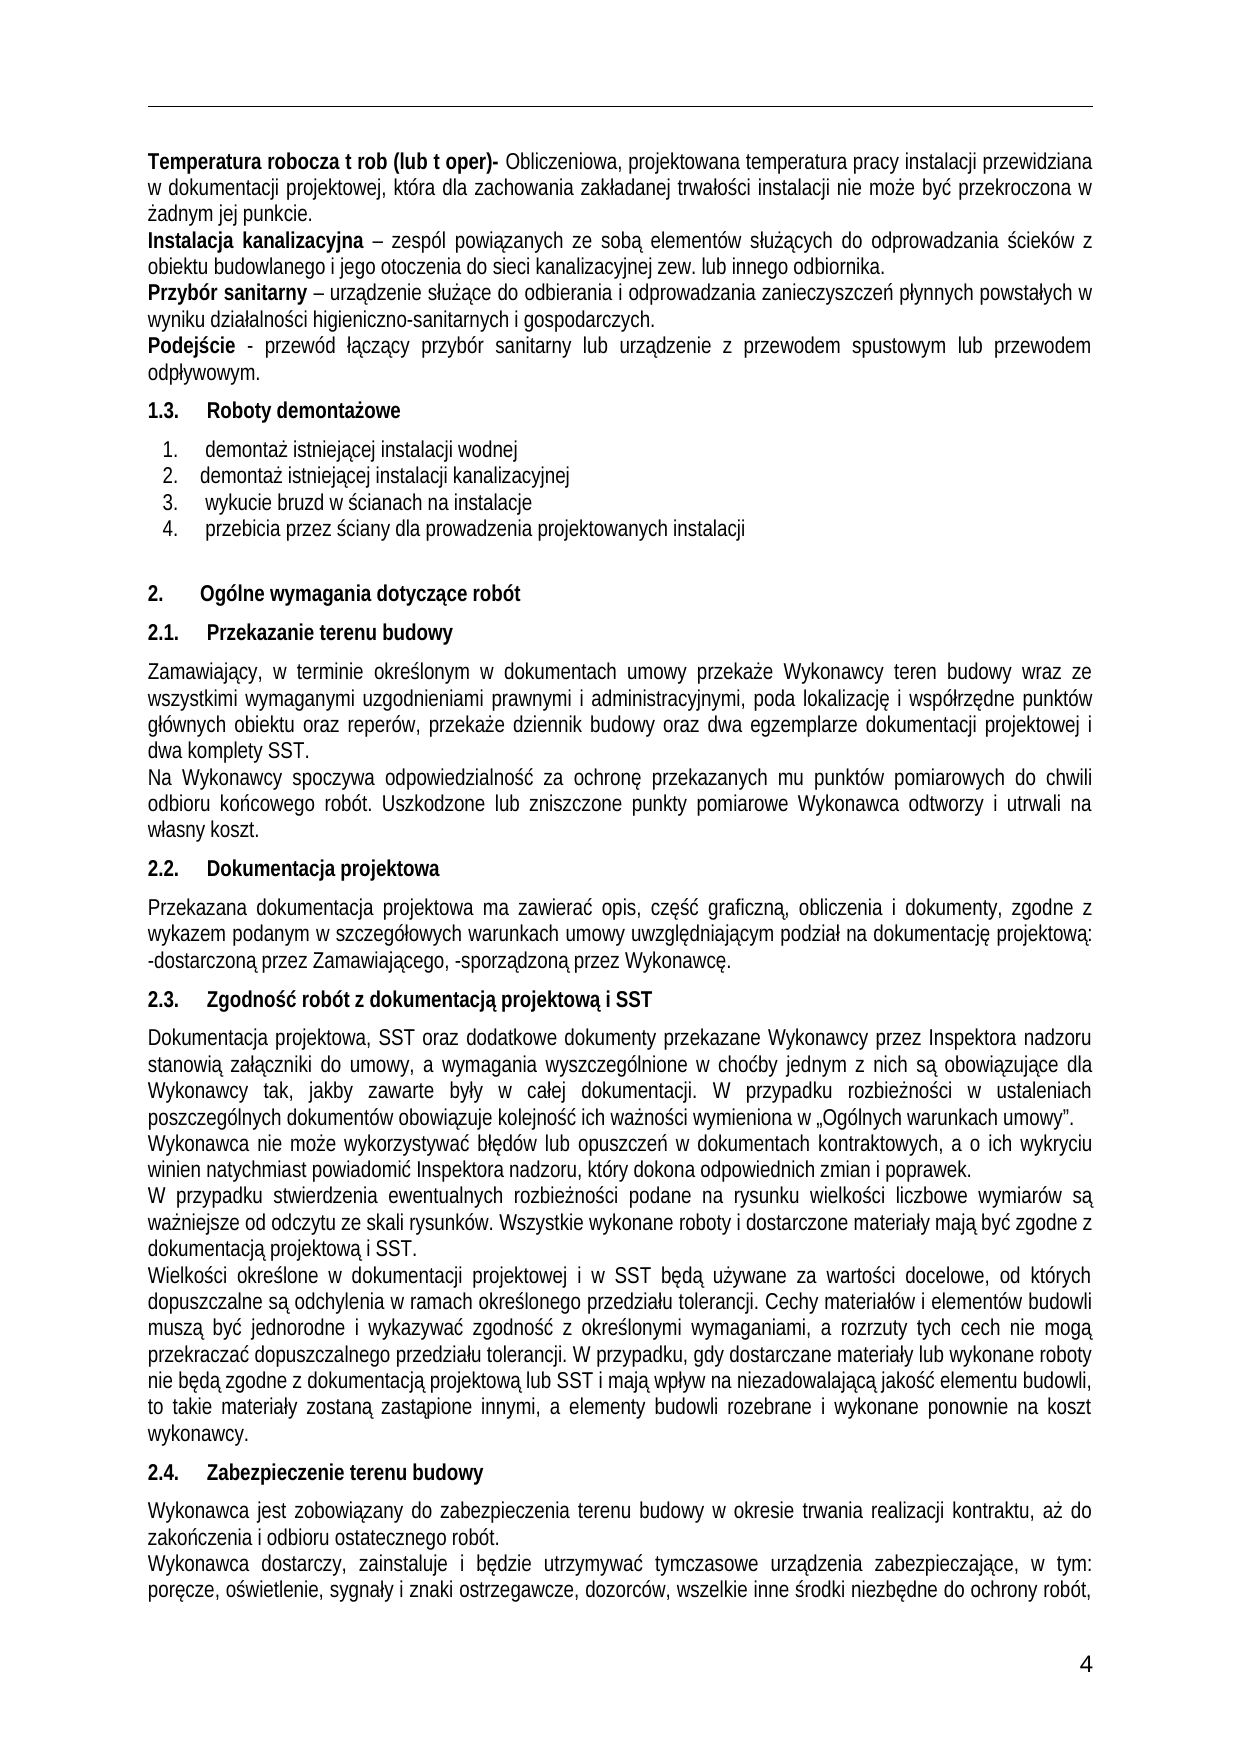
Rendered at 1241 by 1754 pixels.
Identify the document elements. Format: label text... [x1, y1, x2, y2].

text Przekazana dokumentacja projektowa ma zawierać opis, część graficzną, obliczenia i dokumenty, zgodne z wykazem podanym w szczegółowych warunkach umowy uwzględniającym podział na dokumentację projektową: -dostarczoną przez Zamawiającego, -sporządzoną przez Wykonawcę. [148, 894, 1093, 973]
text Dokumentacja projektowa, SST oraz dodatkowe dokumenty przekazane Wykonawcy przez Inspektora nadzoru stanowią załączniki do umowy, a wymagania wyszczególnione w choćby jednym z nich są obowiązujące dla Wykonawcy tak, jakby zawarte były w całej dokumentacji. W przypadku rozbieżności w ustaleniach poszczególnych dokumentów obowiązuje kolejność ich ważności wymieniona w „Ogólnych warunkach umowy”. [148, 1024, 1093, 1130]
subtitle Ogólne wymagania dotyczące robót [148, 580, 1093, 607]
text Podejście - przewód łączący przybór sanitarny lub urządzenie z przewodem spustowym lub przewodem odpływowym. [148, 332, 1093, 385]
list demontaż istniejącej instalacji kanalizacyjnej [162, 462, 1093, 489]
subtitle Roboty demontażowe [148, 397, 1093, 424]
text Na Wykonawcy spoczywa odpowiedzialność za ochronę przekazanych mu punktów pomiarowych do chwili odbioru końcowego robót. Uszkodzone lub zniszczone punkty pomiarowe Wykonawca odtworzy i utrwali na własny koszt. [148, 763, 1093, 843]
text W przypadku stwierdzenia ewentualnych rozbieżności podane na rysunku wielkości liczbowe wymiarów są ważniejsze od odczytu ze skali rysunków. Wszystkie wykonane roboty i dostarczone materiały mają być zgodne z dokumentacją projektową i SST. [148, 1182, 1093, 1262]
subtitle Zgodność robót z dokumentacją projektową i SST [148, 986, 1093, 1012]
list przebicia przez ściany dla prowadzenia projektowanych instalacji [162, 515, 1093, 542]
text Instalacja kanalizacyjna – zespól powiązanych ze sobą elementów służących do odprowadzania ścieków z obiektu budowlanego i jego otoczenia do sieci kanalizacyjnej zew. lub innego odbiornika. [148, 227, 1093, 279]
subtitle Dokumentacja projektowa [148, 855, 1093, 881]
subtitle Przekazanie terenu budowy [148, 619, 1093, 646]
text Zamawiający, w terminie określonym w dokumentach umowy przekaże Wykonawcy teren budowy wraz ze wszystkimi wymaganymi uzgodnieniami prawnymi i administracyjnymi, poda lokalizację i współrzędne punktów głównych obiektu oraz reperów, przekaże dziennik budowy oraz dwa egzemplarze dokumentacji projektowej i dwa komplety SST. [148, 658, 1093, 763]
text Przybór sanitarny – urządzenie służące do odbierania i odprowadzania zanieczyszczeń płynnych powstałych w wyniku działalności higieniczno-sanitarnych i gospodarczych. [148, 279, 1093, 332]
text Wykonawca nie może wykorzystywać błędów lub opuszczeń w dokumentach kontraktowych, a o ich wykryciu winien natychmiast powiadomić Inspektora nadzoru, który dokona odpowiednich zmian i poprawek. [148, 1130, 1093, 1182]
text Temperatura robocza t rob (lub t oper)- Obliczeniowa, projektowana temperatura pracy instalacji przewidziana w dokumentacji projektowej, która dla zachowania zakładanej trwałości instalacji nie może być przekroczona w żadnym jej punkcie. [148, 148, 1093, 227]
list demontaż istniejącej instalacji wodnej [162, 436, 1093, 462]
text Wykonawca jest zobowiązany do zabezpieczenia terenu budowy w okresie trwania realizacji kontraktu, aż do zakończenia i odbioru ostatecznego robót. [148, 1497, 1093, 1550]
subtitle Zabezpieczenie terenu budowy [148, 1458, 1093, 1485]
list wykucie bruzd w ścianach na instalacje [162, 489, 1093, 515]
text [148, 1550, 1093, 1603]
text Wielkości określone w dokumentacji projektowej i w SST będą używane za wartości docelowe, od których dopuszczalne są odchylenia w ramach określonego przedziału tolerancji. Cechy materiałów i elementów budowli muszą być jednorodne i wykazywać zgodność z określonymi wymaganiami, a rozrzuty tych cech nie mogą przekraczać dopuszczalnego przedziału tolerancji. W przypadku, gdy dostarczane materiały lub wykonane roboty nie będą zgodne z dokumentacją projektową lub SST i mają wpływ na niezadowalającą jakość elementu budowli, to takie materiały zostaną zastąpione innymi, a elementy budowli rozebrane i wykonane ponownie na koszt wykonawcy. [148, 1262, 1093, 1446]
